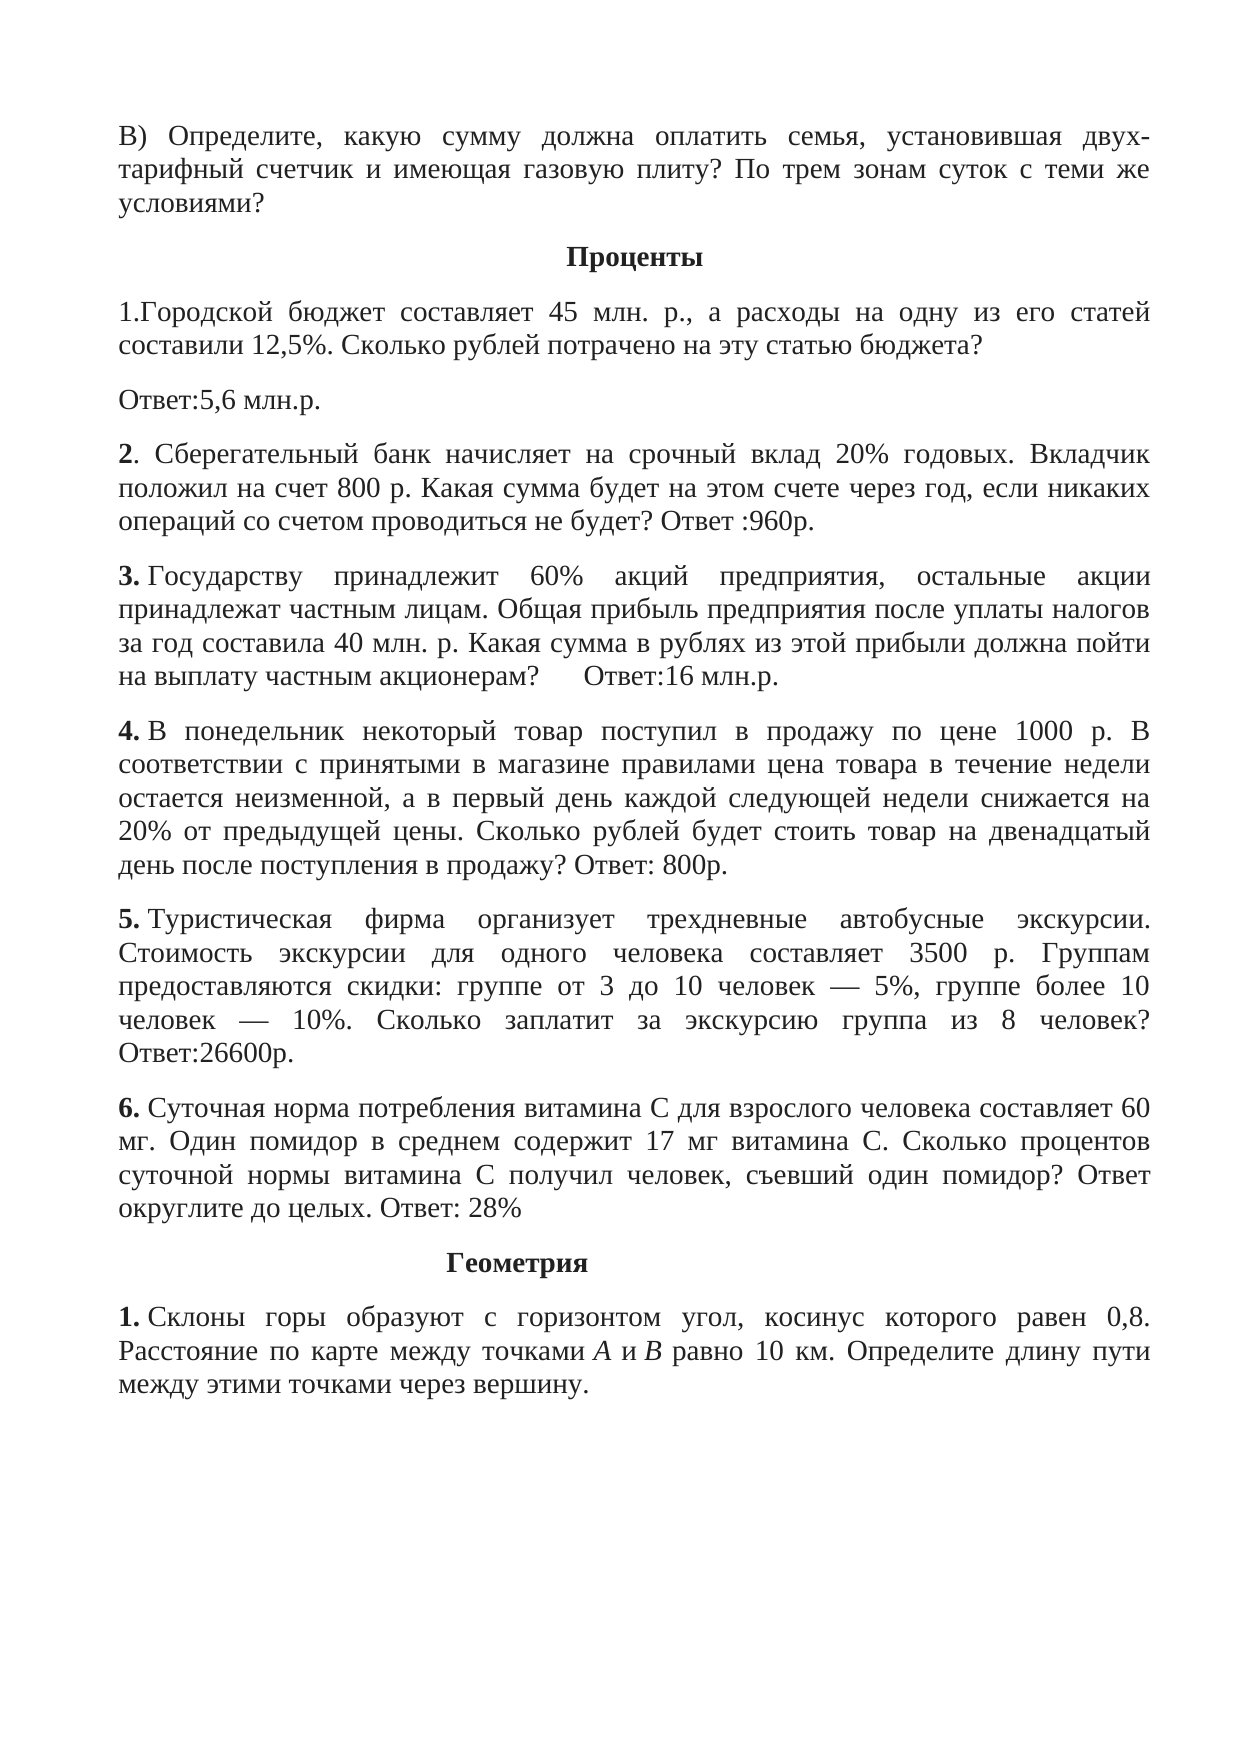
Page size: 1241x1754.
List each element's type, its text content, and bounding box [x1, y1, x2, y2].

text 1.Городской бюджет составляет 45 млн. р., а расходы на одну из его статей составили 12,5%. Сколько рублей потрачено на эту статью бюджета? [118, 294, 1152, 361]
text 6. Суточная норма потребления витамина С для взрослого человека составляет 60 мг. Один помидор в среднем содержит 17 мг витамина С. Сколько процентов суточной нормы витамина С получил человек, съевший один помидор? Ответ округлите до целых. Ответ: 28% [118, 1090, 1152, 1224]
text 4. В понедельник некоторый товар поступил в продажу по цене 1000 р. В соответствии с принятыми в магазине правилами цена товара в течение недели остается неизменной, а в первый день каждой следующей недели снижается на 20% от предыдущей цены. Сколько рублей будет стоить товар на двенадцатый день после поступления в продажу? Ответ: 800р. [118, 713, 1152, 880]
text 1. Склоны горы образуют с горизонтом угол, косинус которого равен 0,8. Расстояние по карте между точками A и B равно 10 км. Определите длину пути между этими точками через вершину. [118, 1299, 1152, 1400]
text Проценты [118, 239, 1152, 273]
text Геометрия [118, 1245, 1152, 1278]
text 2. Сберегательный банк начисляет на срочный вклад 20% годовых. Вкладчик положил на счет 800 р. Какая сумма будет на этом счете через год, если никаких операций со счетом проводиться не будет? Ответ :960р. [118, 436, 1152, 537]
text В) Определите, какую сумму должна оплатить семья, установившая двух-тарифный счетчик и имеющая газовую плиту? По трем зонам суток с теми же условиями? [118, 118, 1152, 219]
text 5. Туристическая фирма организует трехдневные автобусные экскурсии. Стоимость экскурсии для одного человека составляет 3500 р. Группам предоставляются скидки: группе от 3 до 10 человек — 5%, группе более 10 человек — 10%. Сколько заплатит за экскурсию группа из 8 человек? Ответ:26600р. [118, 901, 1152, 1069]
text Ответ:5,6 млн.р. [118, 382, 1152, 415]
text 3. Государству принадлежит 60% акций предприятия, остальные акции принадлежат частным лицам. Общая прибыль предприятия после уплаты налогов за год составила 40 млн. р. Какая сумма в рублях из этой прибыли должна пойти на выплату частным акционерам? Ответ:16 млн.р. [118, 558, 1152, 692]
